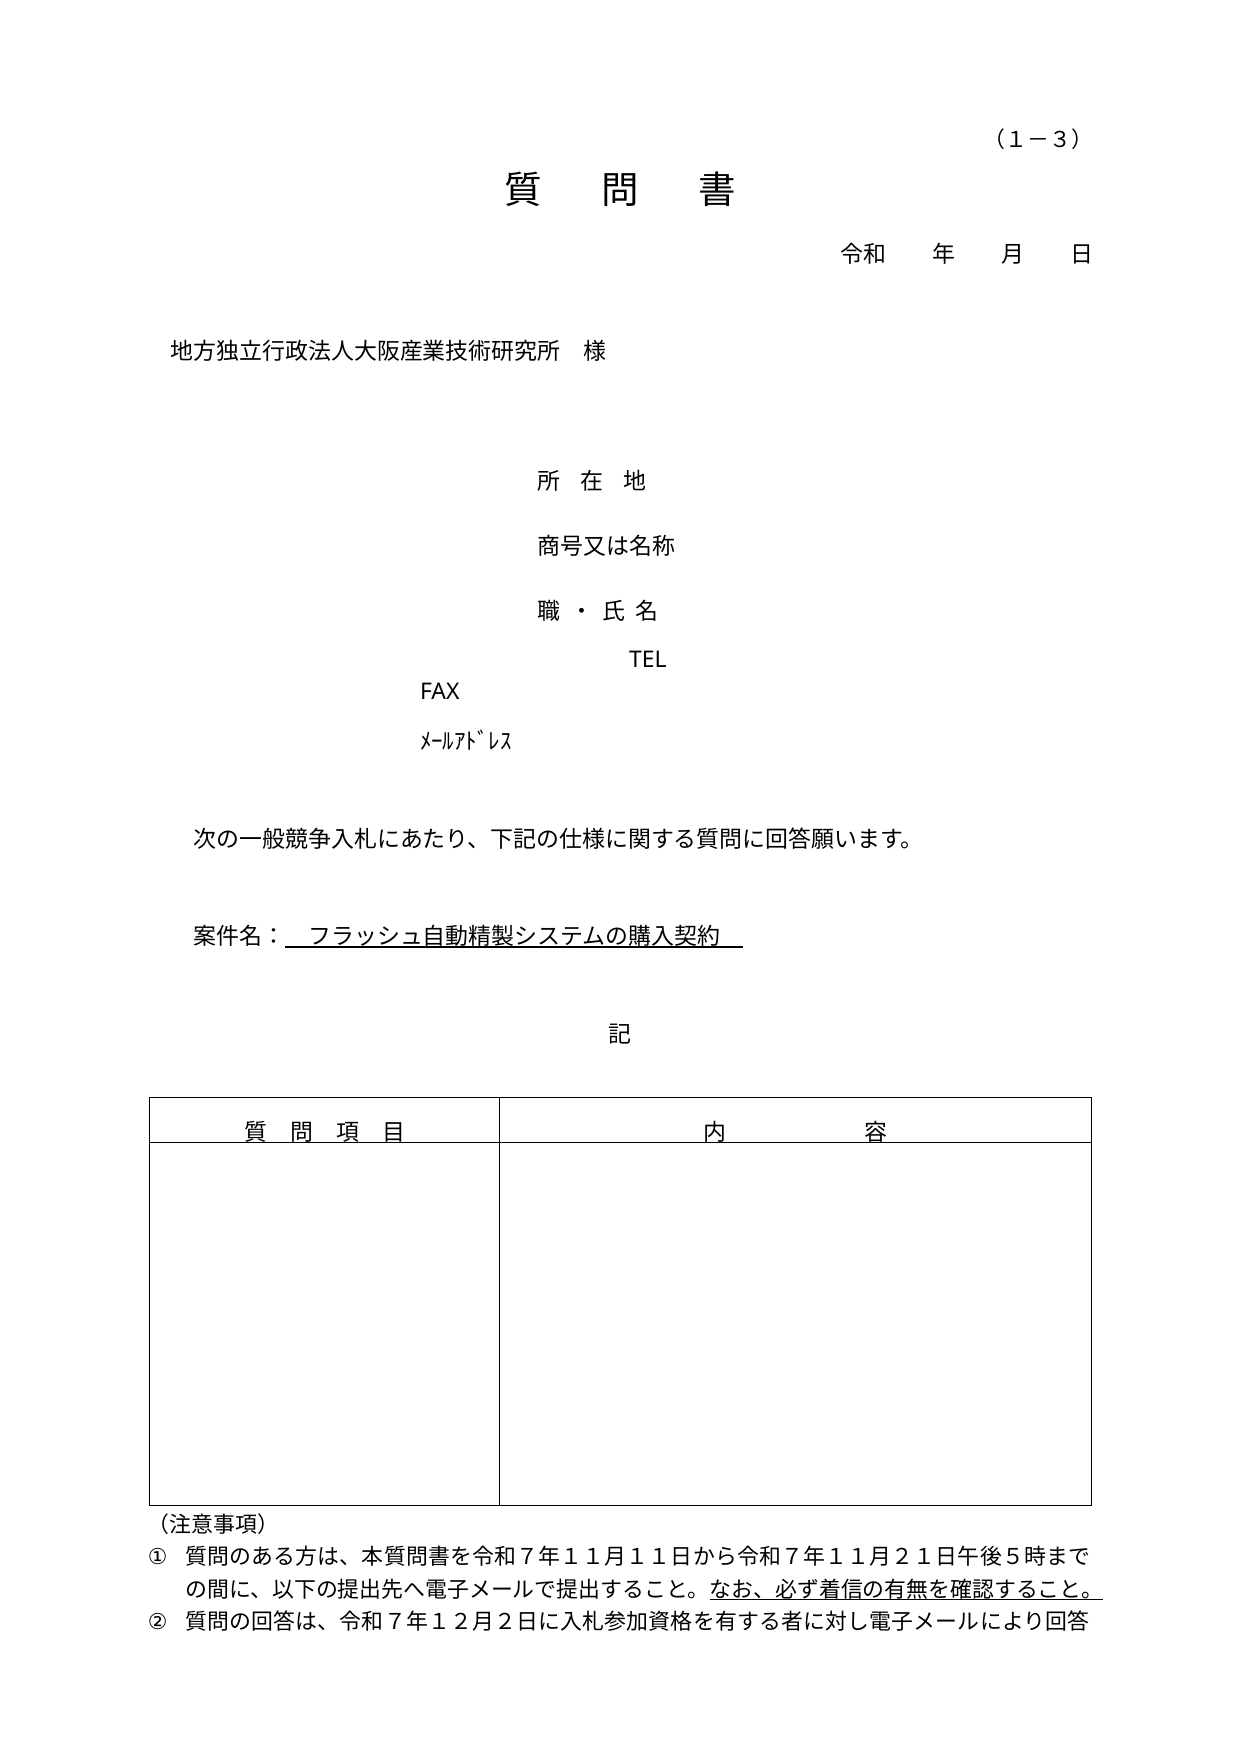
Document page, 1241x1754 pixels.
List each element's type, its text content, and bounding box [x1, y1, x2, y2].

table_cell [150, 1143, 499, 1505]
text 令和 年 月 日 [148, 219, 1092, 284]
text 質問書 [148, 154, 1092, 219]
text 職・氏名 [148, 577, 1092, 642]
text 商号又は名称 [148, 512, 1092, 577]
table_cell [500, 1143, 1091, 1505]
table_header 質 問 項 目 [150, 1098, 499, 1142]
text 地方独立行政法人大阪産業技術研究所 様 [148, 317, 1092, 382]
text FAX [148, 674, 1092, 707]
text （１－３） [148, 122, 1092, 154]
text 所在地 [148, 447, 1092, 512]
text 案件名： フラッシュ自動精製システムの購入契約 [148, 902, 1092, 967]
subtitle 記 [148, 999, 1092, 1064]
table_header 内 容 [500, 1098, 1091, 1142]
text ﾒｰﾙｱﾄﾞﾚｽ [148, 707, 1092, 772]
text 次の一般競争入札にあたり、下記の仕様に関する質問に回答願います。 [148, 804, 1092, 869]
text TEL [148, 642, 1092, 674]
list 質問のある方は、本質問書を令和７年１１月１１日から令和７年１１月２１日午後５時までの間に、以下の提出先へ電子メールで提出すること。なお、必ず着信の有無を確認すること。 [148, 1539, 1092, 1604]
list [148, 1604, 1092, 1636]
text （注意事項） [148, 1506, 1092, 1539]
